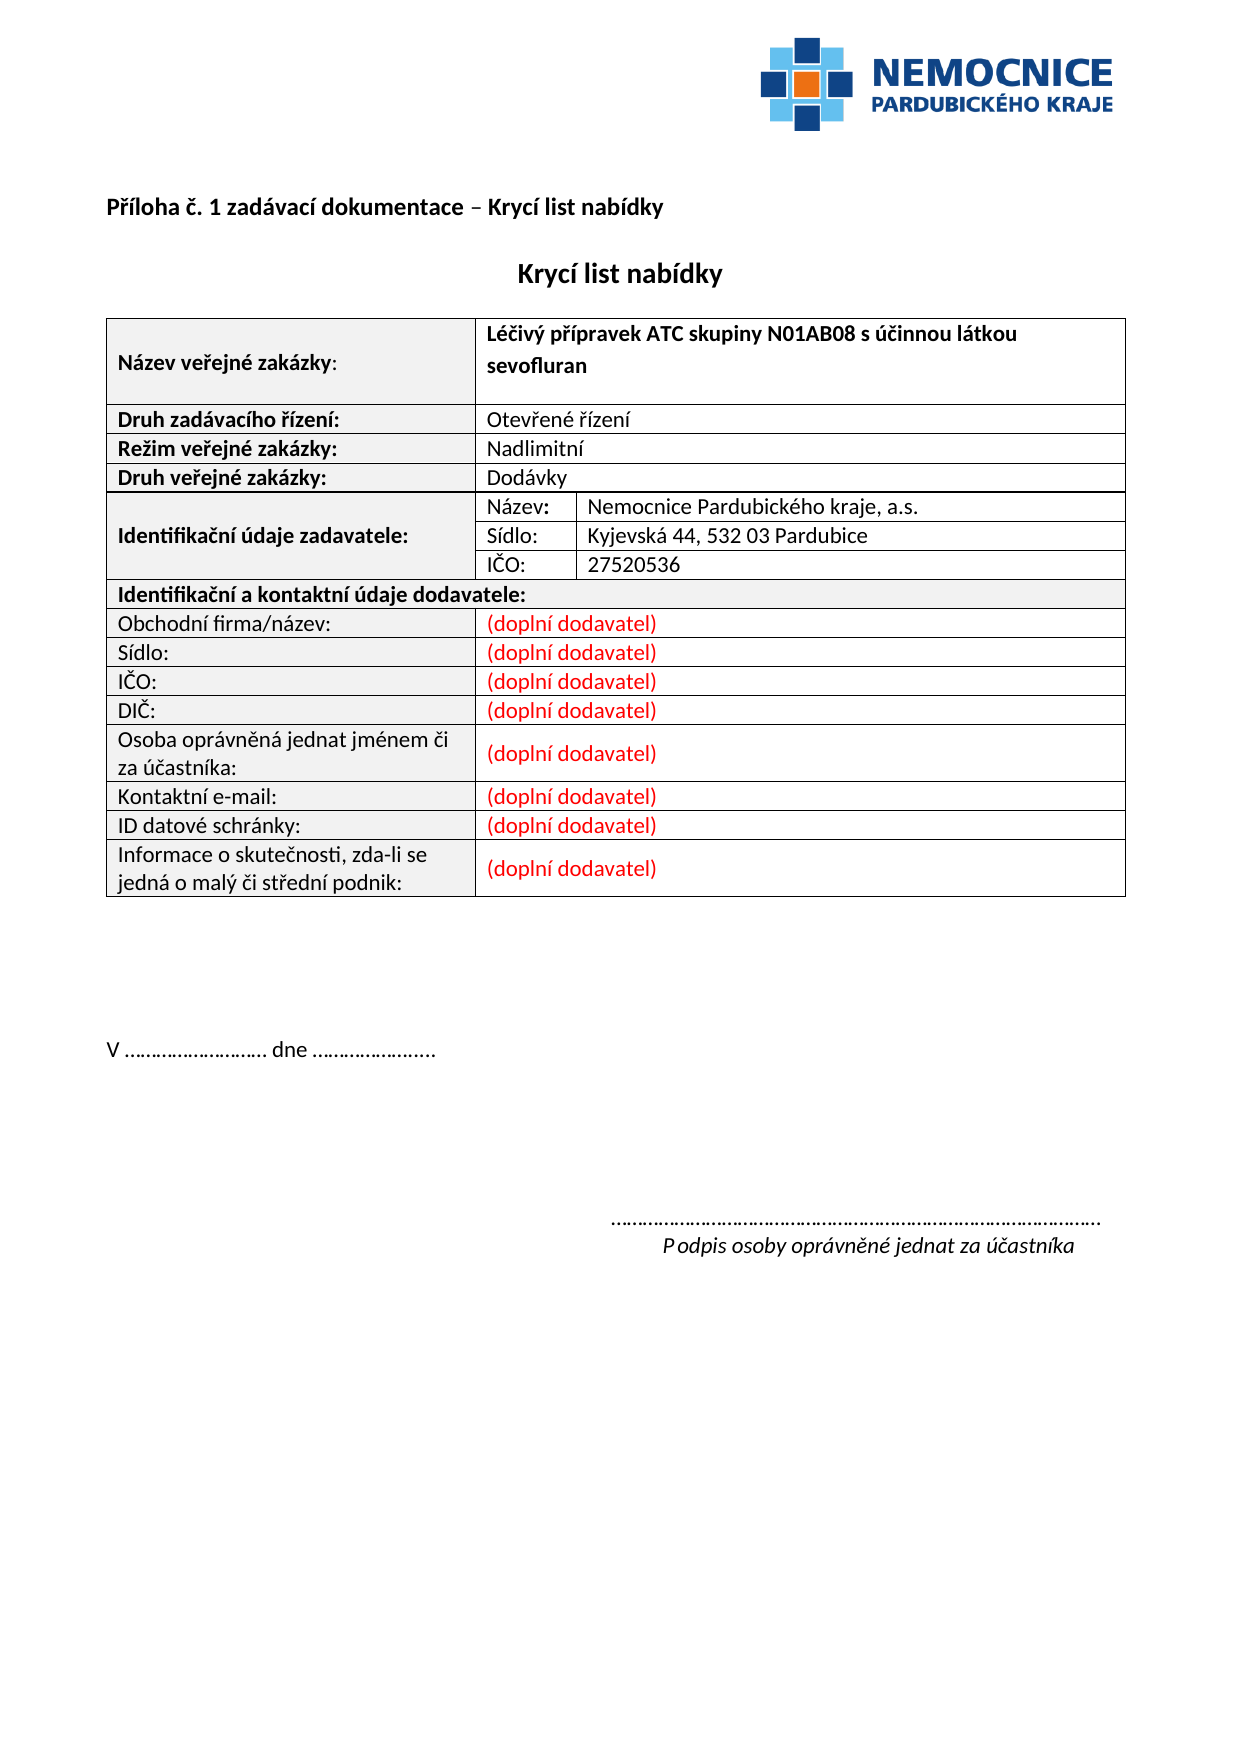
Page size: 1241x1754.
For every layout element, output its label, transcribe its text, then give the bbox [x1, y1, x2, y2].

table_header Název veřejné zakázky: [107, 319, 475, 404]
table_cell IČO: [476, 551, 576, 579]
table_cell Identifikační a kontaktní údaje dodavatele: [107, 580, 1125, 608]
text V ……………………… dne ………………..... [106, 1035, 1134, 1063]
table_cell (doplní dodavatel) [476, 638, 1125, 666]
table_cell Obchodní firma/název: [107, 609, 475, 637]
table_cell Kontaktní e-mail: [107, 782, 475, 810]
table_cell Otevřené řízení [476, 405, 1125, 433]
table_cell Dodávky [476, 464, 1125, 491]
table_cell Sídlo: [107, 638, 475, 666]
table_cell (doplní dodavatel) [476, 667, 1125, 695]
table_cell IČO: [107, 667, 475, 695]
table_cell Druh veřejné zakázky: [107, 464, 475, 491]
table_header Léčivý přípravek ATC skupiny N01AB08 s účinnou látkou sevofluran [476, 319, 1125, 404]
table_cell (doplní dodavatel) [476, 696, 1125, 724]
table_cell Sídlo: [476, 522, 576, 549]
table_cell (doplní dodavatel) [476, 725, 1125, 781]
table_cell (doplní dodavatel) [476, 840, 1125, 896]
table_cell Název: [476, 493, 576, 521]
table_cell Informace o skutečnosti, zda-li se jedná o malý či střední podnik: [107, 840, 475, 896]
text Příloha č. 1 zadávací dokumentace – Krycí list nabídky [106, 191, 1134, 222]
table_cell Režim veřejné zakázky: [107, 434, 475, 462]
table_cell Nemocnice Pardubického kraje, a.s. [577, 493, 1125, 521]
table_cell ID datové schránky: [107, 811, 475, 839]
table_cell 27520536 [577, 551, 1125, 579]
table_cell Nadlimitní [476, 434, 1125, 462]
table_cell Osoba oprávněná jednat jménem či za účastníka: [107, 725, 475, 781]
table_cell (doplní dodavatel) [476, 811, 1125, 839]
picture [759, 37, 1113, 132]
text ………………………………………………………………………………… [106, 1203, 1134, 1231]
table_cell Druh zadávacího řízení: [107, 405, 475, 433]
table_cell (doplní dodavatel) [476, 782, 1125, 810]
table_cell Identifikační údaje zadavatele: [107, 493, 475, 579]
table_cell Kyjevská 44, 532 03 Pardubice [577, 522, 1125, 549]
text Podpis osoby oprávněné jednat za účastníka [106, 1231, 1134, 1259]
text Krycí list nabídky [106, 255, 1134, 290]
table_cell (doplní dodavatel) [476, 609, 1125, 637]
table_cell DIČ: [107, 696, 475, 724]
